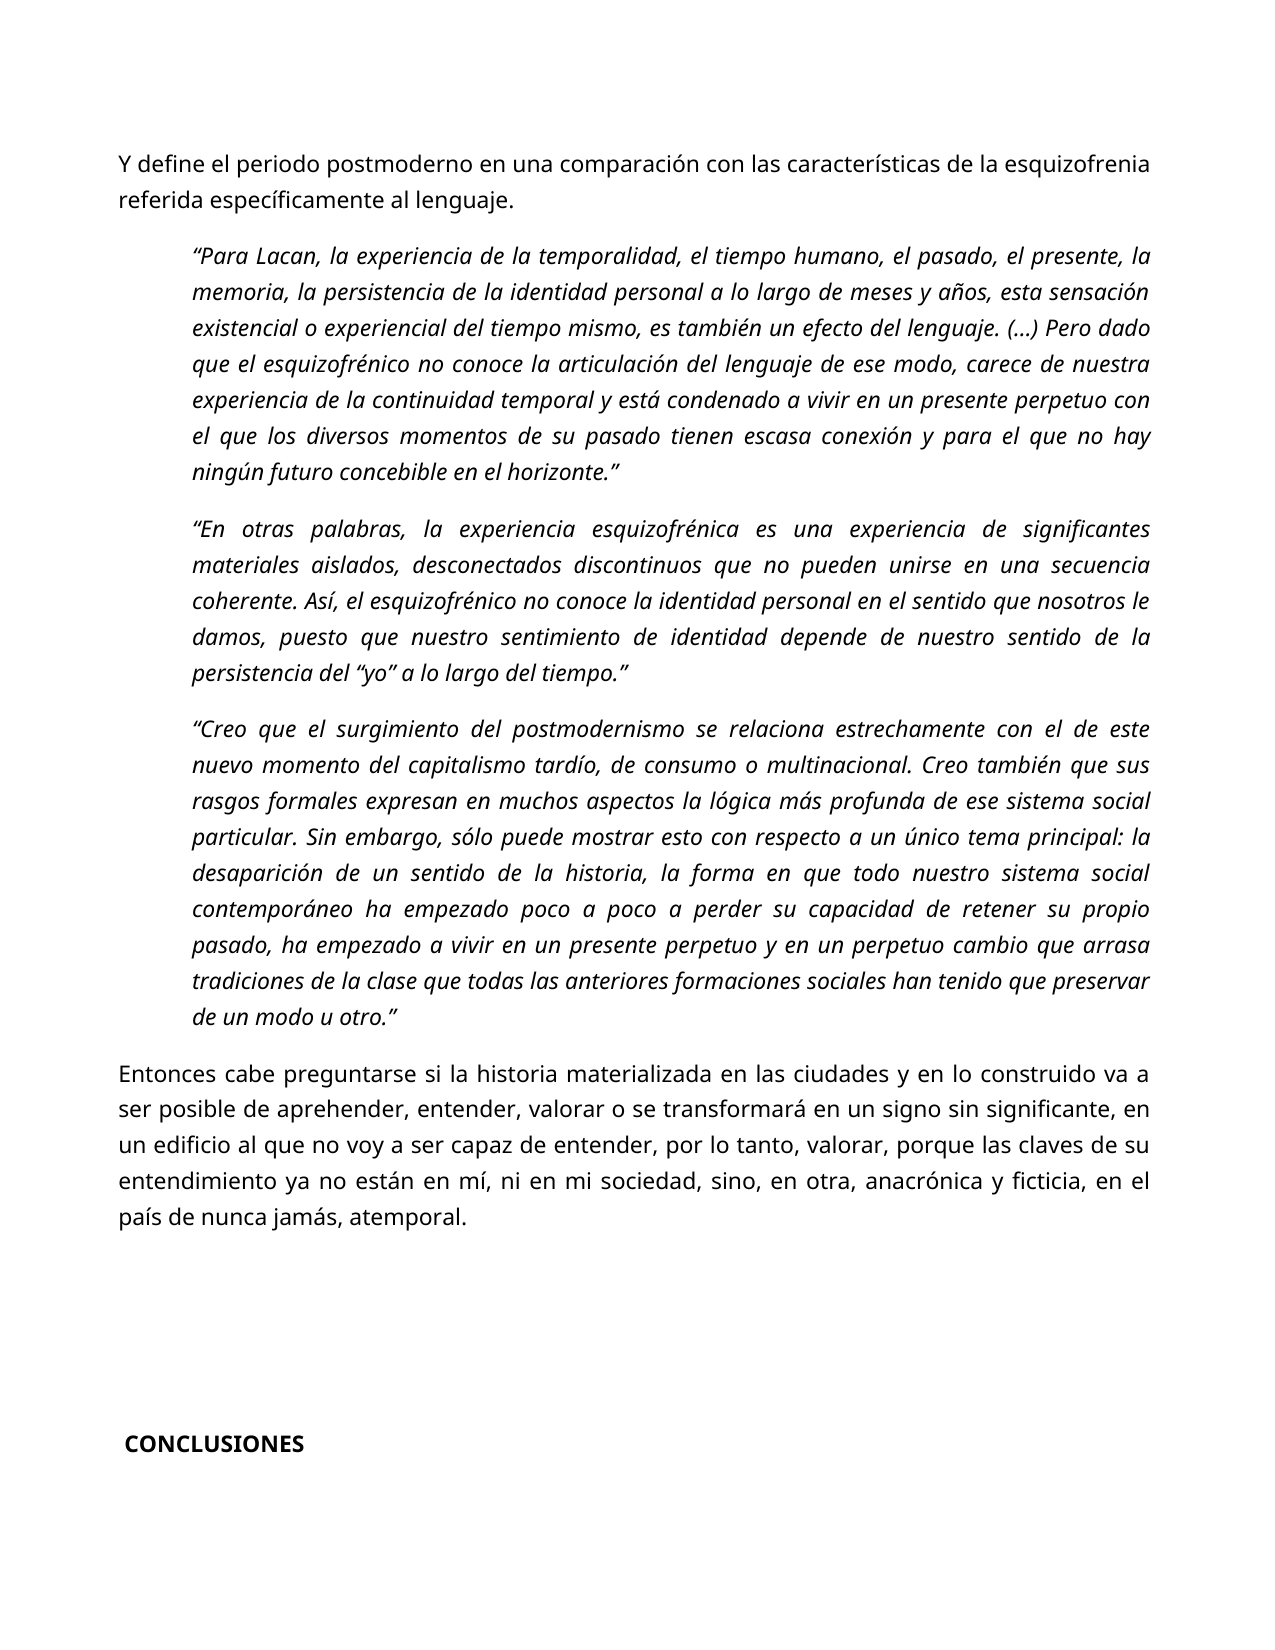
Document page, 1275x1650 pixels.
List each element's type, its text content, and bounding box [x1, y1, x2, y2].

text Entonces cabe preguntarse si la historia materializada en las ciudades y en lo construido va a ser posible de aprehender, entender, valorar o se transformará en un signo sin significante, en un edificio al que no voy a ser capaz de entender, por lo tanto, valorar, porque las claves de su entendimiento ya no están en mí, ni en mi sociedad, sino, en otra, anacrónica y ficticia, en el país de nunca jamás, atemporal. [118, 1057, 1152, 1232]
text Y define el periodo postmoderno en una comparación con las características de la esquizofrenia referida específicamente al lenguaje. [118, 148, 1152, 215]
text “Para Lacan, la experiencia de la temporalidad, el tiempo humano, el pasado, el presente, la memoria, la persistencia de la identidad personal a lo largo de meses y años, esta sensación existencial o experiencial del tiempo mismo, es también un efecto del lenguaje. (…) Pero dado que el esquizofrénico no conoce la articulación del lenguaje de ese modo, carece de nuestra experiencia de la continuidad temporal y está condenado a vivir en un presente perpetuo con el que los diversos momentos de su pasado tienen escasa conexión y para el que no hay ningún futuro concebible en el horizonte.” [192, 240, 1152, 487]
text “En otras palabras, la experiencia esquizofrénica es una experiencia de significantes materiales aislados, desconectados discontinuos que no pueden unirse en una secuencia coherente. Así, el esquizofrénico no conoce la identidad personal en el sentido que nosotros le damos, puesto que nuestro sentimiento de identidad depende de nuestro sentido de la persistencia del “yo” a lo largo del tiempo.” [192, 513, 1152, 688]
text “Creo que el surgimiento del postmodernismo se relaciona estrechamente con el de este nuevo momento del capitalismo tardío, de consumo o multinacional. Creo también que sus rasgos formales expresan en muchos aspectos la lógica más profunda de ese sistema social particular. Sin embargo, sólo puede mostrar esto con respecto a un único tema principal: la desaparición de un sentido de la historia, la forma en que todo nuestro sistema social contemporáneo ha empezado poco a poco a perder su capacidad de retener su propio pasado, ha empezado a vivir en un presente perpetuo y en un perpetuo cambio que arrasa tradiciones de la clase que todas las anteriores formaciones sociales han tenido que preservar de un modo u otro.” [192, 713, 1152, 1032]
text CONCLUSIONES [118, 1428, 1152, 1459]
